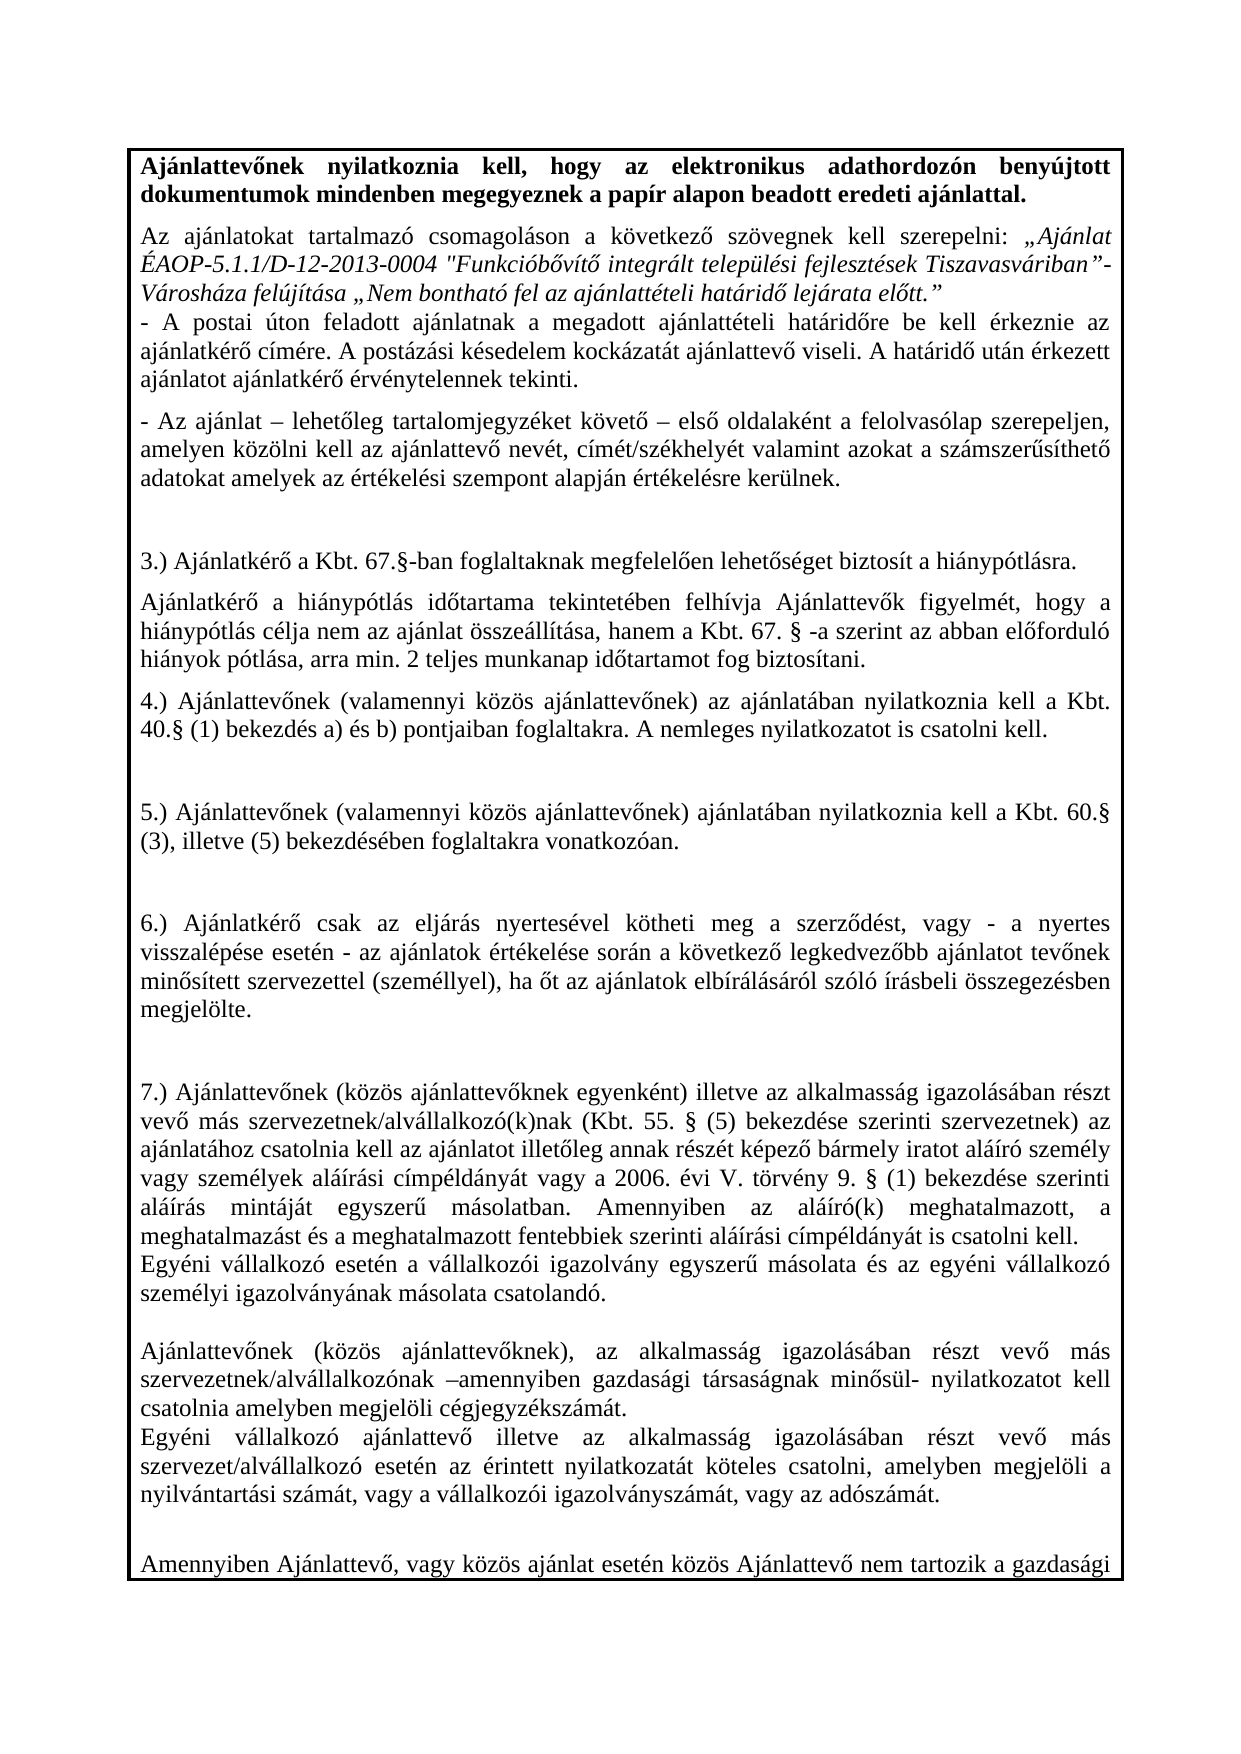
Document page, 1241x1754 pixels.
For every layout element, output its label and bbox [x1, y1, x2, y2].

table_cell [131, 151, 1121, 1578]
